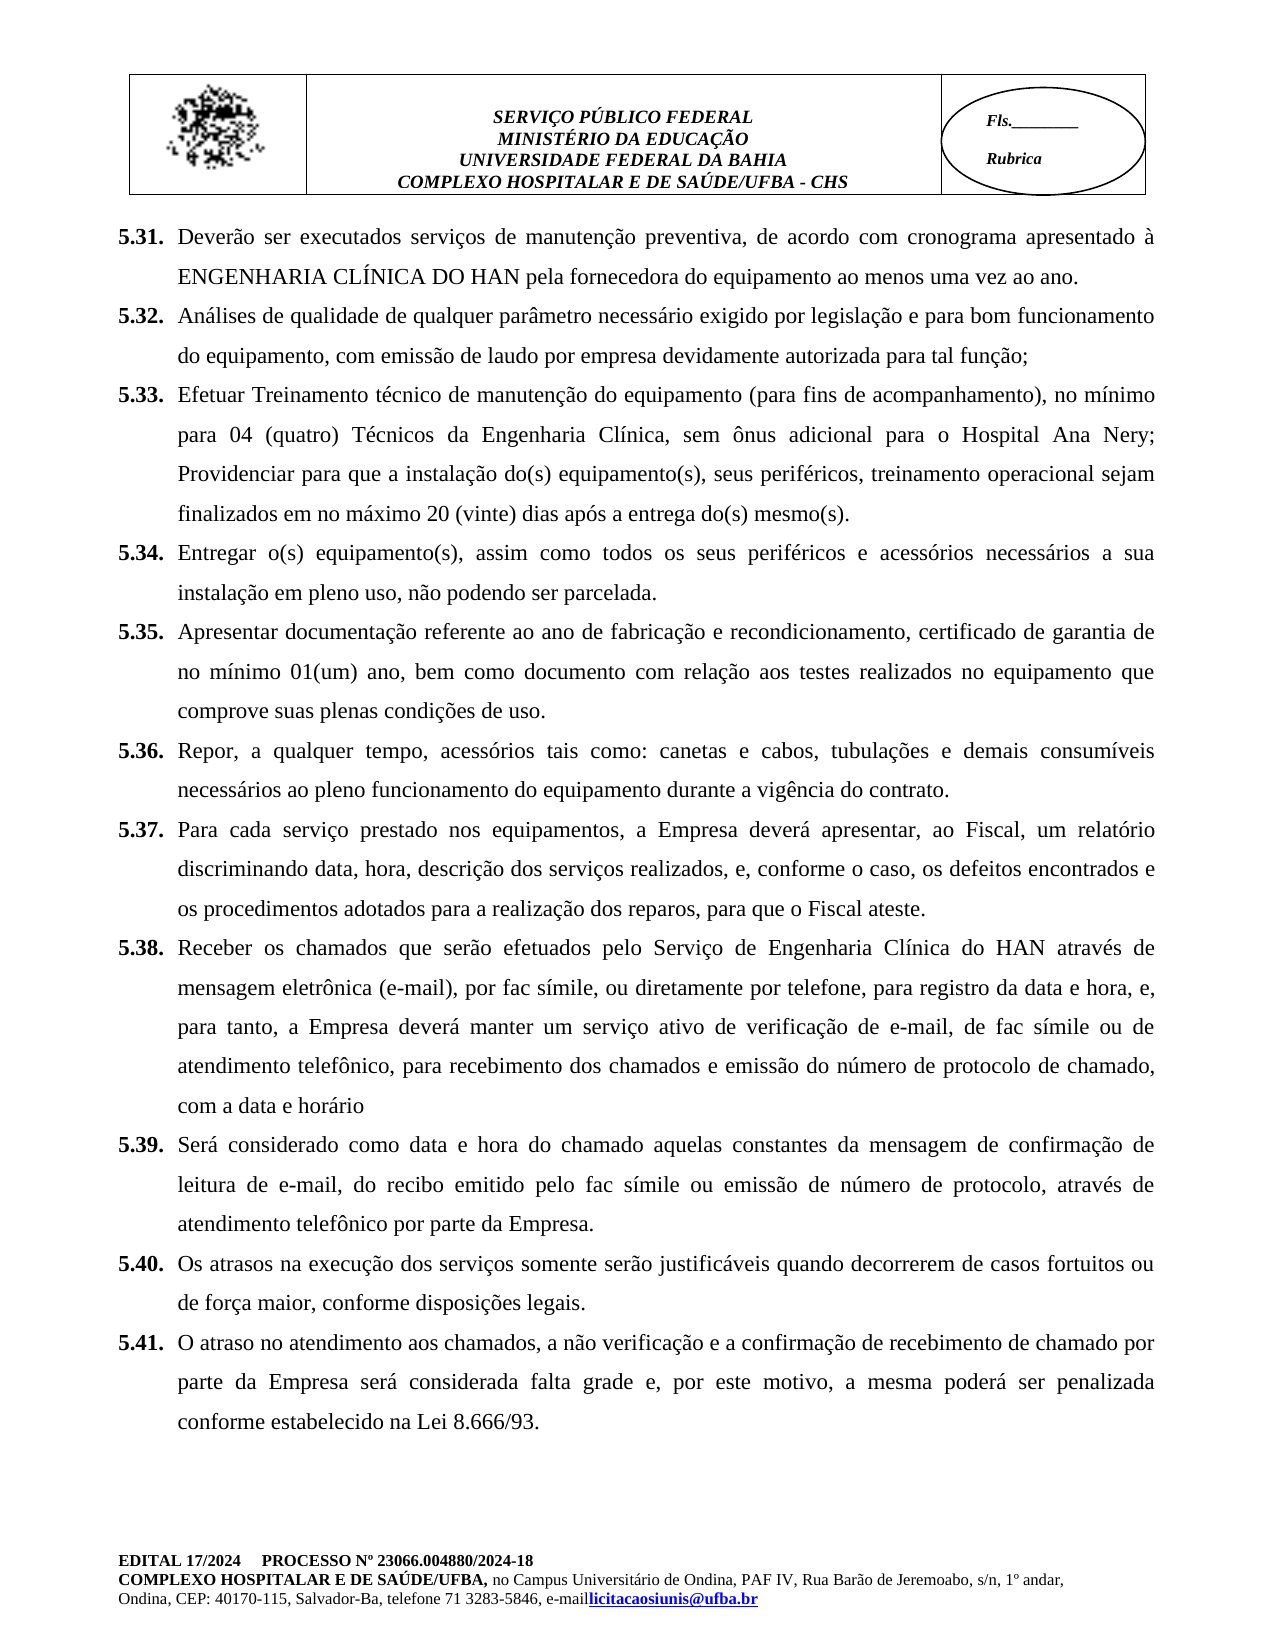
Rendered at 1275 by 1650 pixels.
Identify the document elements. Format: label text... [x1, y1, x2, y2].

list Efetuar Treinamento técnico de manutenção do equipamento (para fins de acompanhamento), no mínimo para 04 (quatro) Técnicos da Engenharia Clínica, sem ônus adicional para o Hospital Ana Nery; Providenciar para que a instalação do(s) equipamento(s), seus periféricos, treinamento operacional sejam finalizados em no máximo 20 (vinte) dias após a entrega do(s) mesmo(s). [118, 381, 1157, 526]
list Repor, a qualquer tempo, acessórios tais como: canetas e cabos, tubulações e demais consumíveis necessários ao pleno funcionamento do equipamento durante a vigência do contrato. [118, 737, 1157, 802]
list Apresentar documentação referente ao ano de fabricação e recondicionamento, certificado de garantia de no mínimo 01(um) ano, bem como documento com relação aos testes realizados no equipamento que comprove suas plenas condições de uso. [118, 618, 1157, 723]
list Para cada serviço prestado nos equipamentos, a Empresa deverá apresentar, ao Fiscal, um relatório discriminando data, hora, descrição dos serviços realizados, e, conforme o caso, os defeitos encontrados e os procedimentos adotados para a realização dos reparos, para que o Fiscal ateste. [118, 816, 1157, 921]
list Receber os chamados que serão efetuados pelo Serviço de Engenharia Clínica do HAN através de mensagem eletrônica (e-mail), por fac símile, ou diretamente por telefone, para registro da data e hora, e, para tanto, a Empresa deverá manter um serviço ativo de verificação de e-mail, de fac símile ou de atendimento telefônico, para recebimento dos chamados e emissão do número de protocolo de chamado, com a data e horário [118, 934, 1157, 1118]
list O atraso no atendimento aos chamados, a não verificação e a confirmação de recebimento de chamado por parte da Empresa será considerada falta grade e, por este motivo, a mesma poderá ser penalizada conforme estabelecido na Lei 8.666/93. [118, 1329, 1157, 1434]
list Análises de qualidade de qualquer parâmetro necessário exigido por legislação e para bom funcionamento do equipamento, com emissão de laudo por empresa devidamente autorizada para tal função; [118, 302, 1157, 368]
list Será considerado como data e hora do chamado aquelas constantes da mensagem de confirmação de leitura de e-mail, do recibo emitido pelo fac símile ou emissão de número de protocolo, através de atendimento telefônico por parte da Empresa. [118, 1131, 1157, 1237]
list Entregar o(s) equipamento(s), assim como todos os seus periféricos e acessórios necessários a sua instalação em pleno uso, não podendo ser parcelada. [118, 539, 1157, 605]
list Os atrasos na execução dos serviços somente serão justificáveis quando decorrerem de casos fortuitos ou de força maior, conforme disposições legais. [118, 1250, 1157, 1316]
list Deverão ser executados serviços de manutenção preventiva, de acordo com cronograma apresentado à ENGENHARIA CLÍNICA DO HAN pela fornecedora do equipamento ao menos uma vez ao ano. [118, 223, 1157, 289]
